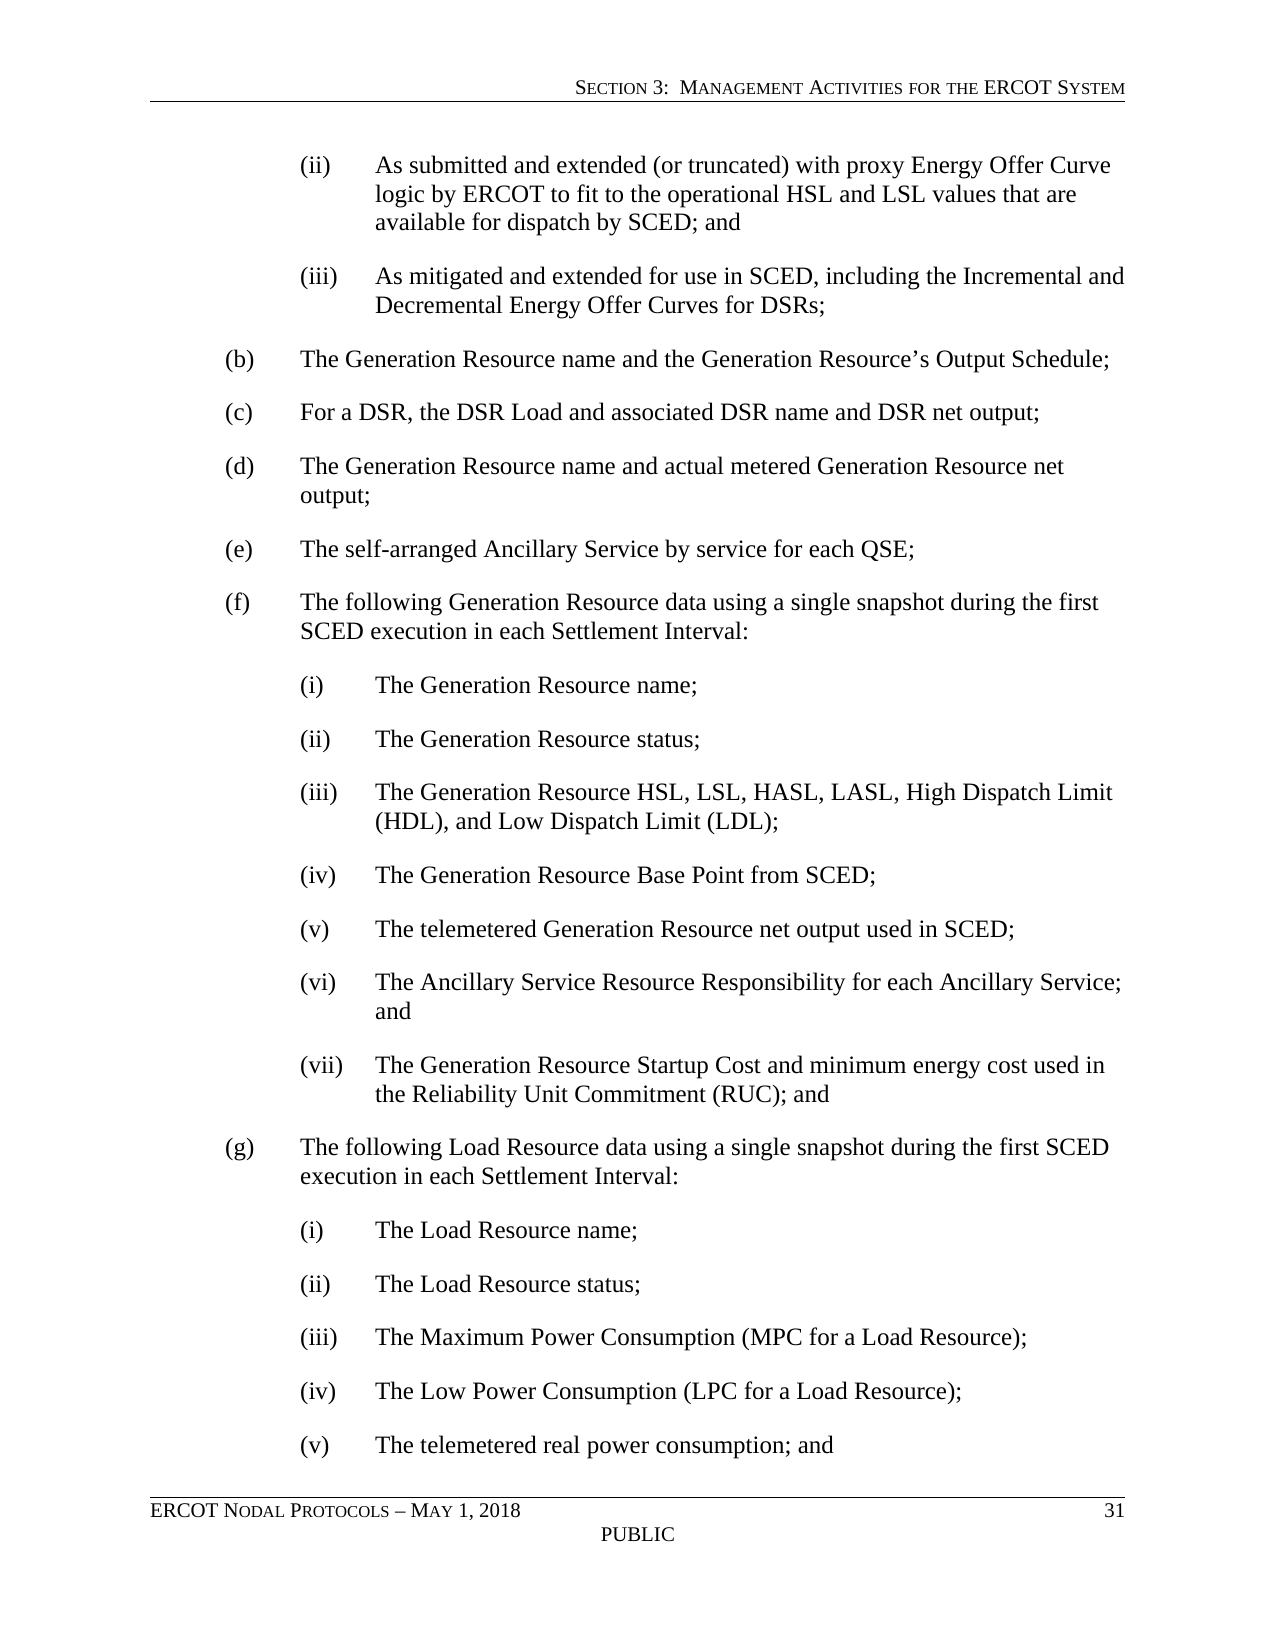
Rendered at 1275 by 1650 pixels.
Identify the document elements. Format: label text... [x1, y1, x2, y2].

list (e) The self-arranged Ancillary Service by service for each QSE; [225, 534, 1125, 562]
list (d) The Generation Resource name and actual metered Generation Resource net output; [225, 451, 1125, 509]
list (ii) The Load Resource status; [300, 1269, 1125, 1297]
list (vii) The Generation Resource Startup Cost and minimum energy cost used in the Reliability Unit Commitment (RUC); and [300, 1050, 1125, 1107]
list (v) The telemetered Generation Resource net output used in SCED; [300, 914, 1125, 942]
list (c) For a DSR, the DSR Load and associated DSR name and DSR net output; [225, 397, 1125, 426]
list (i) The Load Resource name; [300, 1215, 1125, 1244]
list (g) The following Load Resource data using a single snapshot during the first SCED execution in each Settlement Interval: [225, 1132, 1125, 1190]
list (ii) The Generation Resource status; [300, 724, 1125, 752]
list (i) The Generation Resource name; [300, 670, 1125, 699]
list (iii) The Generation Resource HSL, LSL, HASL, LASL, High Dispatch Limit (HDL), and Low Dispatch Limit (LDL); [300, 777, 1125, 835]
list (iii) The Maximum Power Consumption (MPC for a Load Resource); [300, 1322, 1125, 1351]
list (iv) The Generation Resource Base Point from SCED; [300, 860, 1125, 889]
list (iii) As mitigated and extended for use in SCED, including the Incremental and Decremental Energy Offer Curves for DSRs; [300, 261, 1125, 319]
list (f) The following Generation Resource data using a single snapshot during the first SCED execution in each Settlement Interval: [225, 587, 1125, 645]
list (b) The Generation Resource name and the Generation Resource’s Output Schedule; [225, 344, 1125, 372]
text (ii) As submitted and extended (or truncated) with proxy Energy Offer Curve logic by ERCOT to fit to the operational HSL and LSL values that are available for dispatch by SCED; and [300, 150, 1125, 236]
list (vi) The Ancillary Service Resource Responsibility for each Ancillary Service; and [300, 967, 1125, 1025]
list (v) The telemetered real power consumption; and [300, 1430, 1125, 1459]
list (iv) The Low Power Consumption (LPC for a Load Resource); [300, 1376, 1125, 1405]
